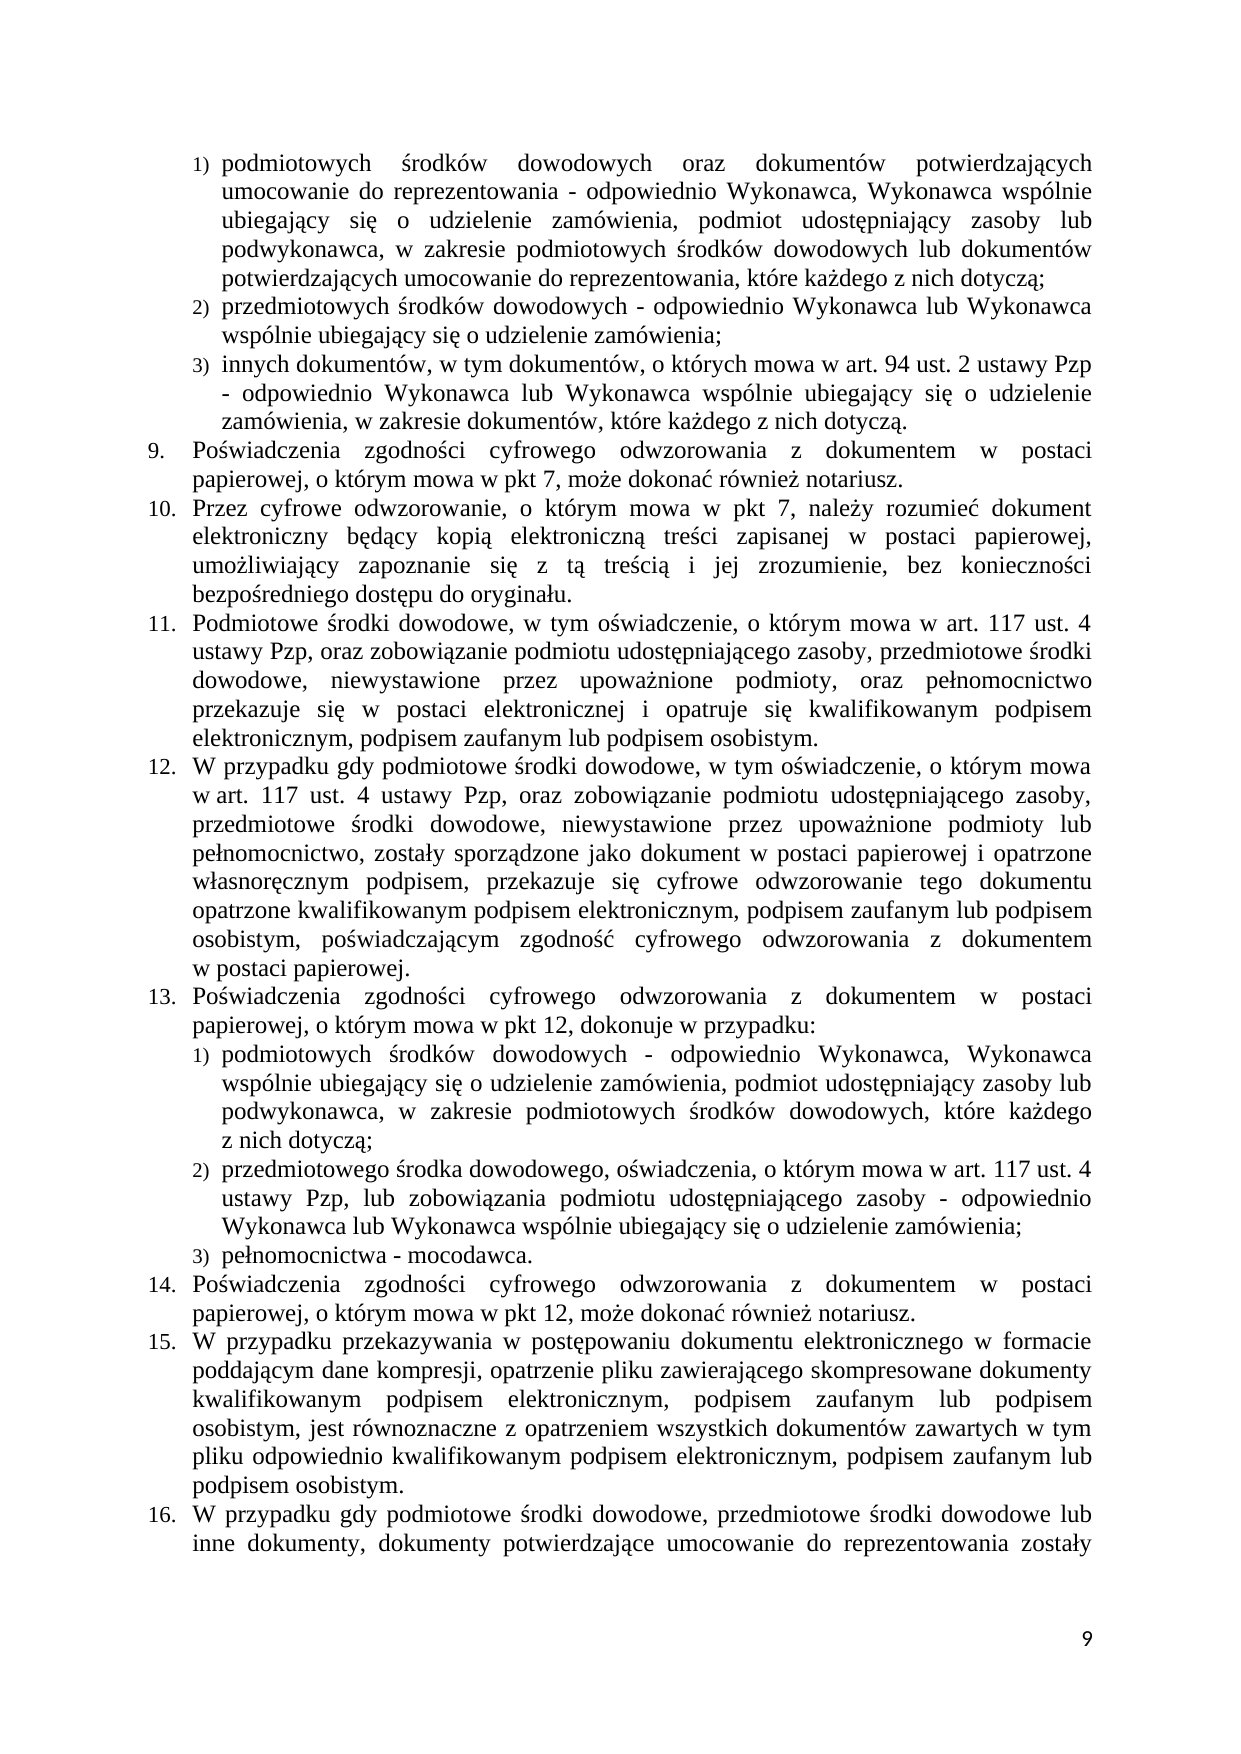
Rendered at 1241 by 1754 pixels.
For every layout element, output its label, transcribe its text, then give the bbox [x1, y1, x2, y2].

list przedmiotowego środka dowodowego, oświadczenia, o którym mowa w art. 117 ust. 4 ustawy Pzp, lub zobowiązania podmiotu udostępniającego zasoby - odpowiednio Wykonawca lub Wykonawca wspólnie ubiegający się o udzielenie zamówienia; [192, 1154, 1093, 1240]
list pełnomocnictwa - mocodawca. [192, 1240, 1093, 1269]
list innych dokumentów, w tym dokumentów, o których mowa w art. 94 ust. 2 ustawy Pzp - odpowiednio Wykonawca lub Wykonawca wspólnie ubiegający się o udzielenie zamówienia, w zakresie dokumentów, które każdego z nich dotyczą. [192, 349, 1093, 435]
list Poświadczenia zgodności cyfrowego odwzorowania z dokumentem w postaci papierowej, o którym mowa w pkt 7, może dokonać również notariusz. [148, 435, 1093, 493]
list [148, 1499, 1093, 1556]
list W przypadku gdy podmiotowe środki dowodowe, w tym oświadczenie, o którym mowa w art. 117 ust. 4 ustawy Pzp, oraz zobowiązanie podmiotu udostępniającego zasoby, przedmiotowe środki dowodowe, niewystawione przez upoważnione podmioty lub pełnomocnictwo, zostały sporządzone jako dokument w postaci papierowej i opatrzone własnoręcznym podpisem, przekazuje się cyfrowe odwzorowanie tego dokumentu opatrzone kwalifikowanym podpisem elektronicznym, podpisem zaufanym lub podpisem osobistym, poświadczającym zgodność cyfrowego odwzorowania z dokumentem w postaci papierowej. [148, 751, 1093, 981]
list Poświadczenia zgodności cyfrowego odwzorowania z dokumentem w postaci papierowej, o którym mowa w pkt 12, dokonuje w przypadku: [148, 981, 1093, 1039]
list Poświadczenia zgodności cyfrowego odwzorowania z dokumentem w postaci papierowej, o którym mowa w pkt 12, może dokonać również notariusz. [148, 1269, 1093, 1326]
list podmiotowych środków dowodowych - odpowiednio Wykonawca, Wykonawca wspólnie ubiegający się o udzielenie zamówienia, podmiot udostępniający zasoby lub podwykonawca, w zakresie podmiotowych środków dowodowych, które każdego z nich dotyczą; [192, 1039, 1093, 1154]
list podmiotowych środków dowodowych oraz dokumentów potwierdzających umocowanie do reprezentowania - odpowiednio Wykonawca, Wykonawca wspólnie ubiegający się o udzielenie zamówienia, podmiot udostępniający zasoby lub podwykonawca, w zakresie podmiotowych środków dowodowych lub dokumentów potwierdzających umocowanie do reprezentowania, które każdego z nich dotyczą; [192, 148, 1093, 291]
list przedmiotowych środków dowodowych - odpowiednio Wykonawca lub Wykonawca wspólnie ubiegający się o udzielenie zamówienia; [192, 291, 1093, 349]
list W przypadku przekazywania w postępowaniu dokumentu elektronicznego w formacie poddającym dane kompresji, opatrzenie pliku zawierającego skompresowane dokumenty kwalifikowanym podpisem elektronicznym, podpisem zaufanym lub podpisem osobistym, jest równoznaczne z opatrzeniem wszystkich dokumentów zawartych w tym pliku odpowiednio kwalifikowanym podpisem elektronicznym, podpisem zaufanym lub podpisem osobistym. [148, 1326, 1093, 1499]
list Podmiotowe środki dowodowe, w tym oświadczenie, o którym mowa w art. 117 ust. 4 ustawy Pzp, oraz zobowiązanie podmiotu udostępniającego zasoby, przedmiotowe środki dowodowe, niewystawione przez upoważnione podmioty, oraz pełnomocnictwo przekazuje się w postaci elektronicznej i opatruje się kwalifikowanym podpisem elektronicznym, podpisem zaufanym lub podpisem osobistym. [148, 608, 1093, 751]
list Przez cyfrowe odwzorowanie, o którym mowa w pkt 7, należy rozumieć dokument elektroniczny będący kopią elektroniczną treści zapisanej w postaci papierowej, umożliwiający zapoznanie się z tą treścią i jej zrozumienie, bez konieczności bezpośredniego dostępu do oryginału. [148, 493, 1093, 608]
